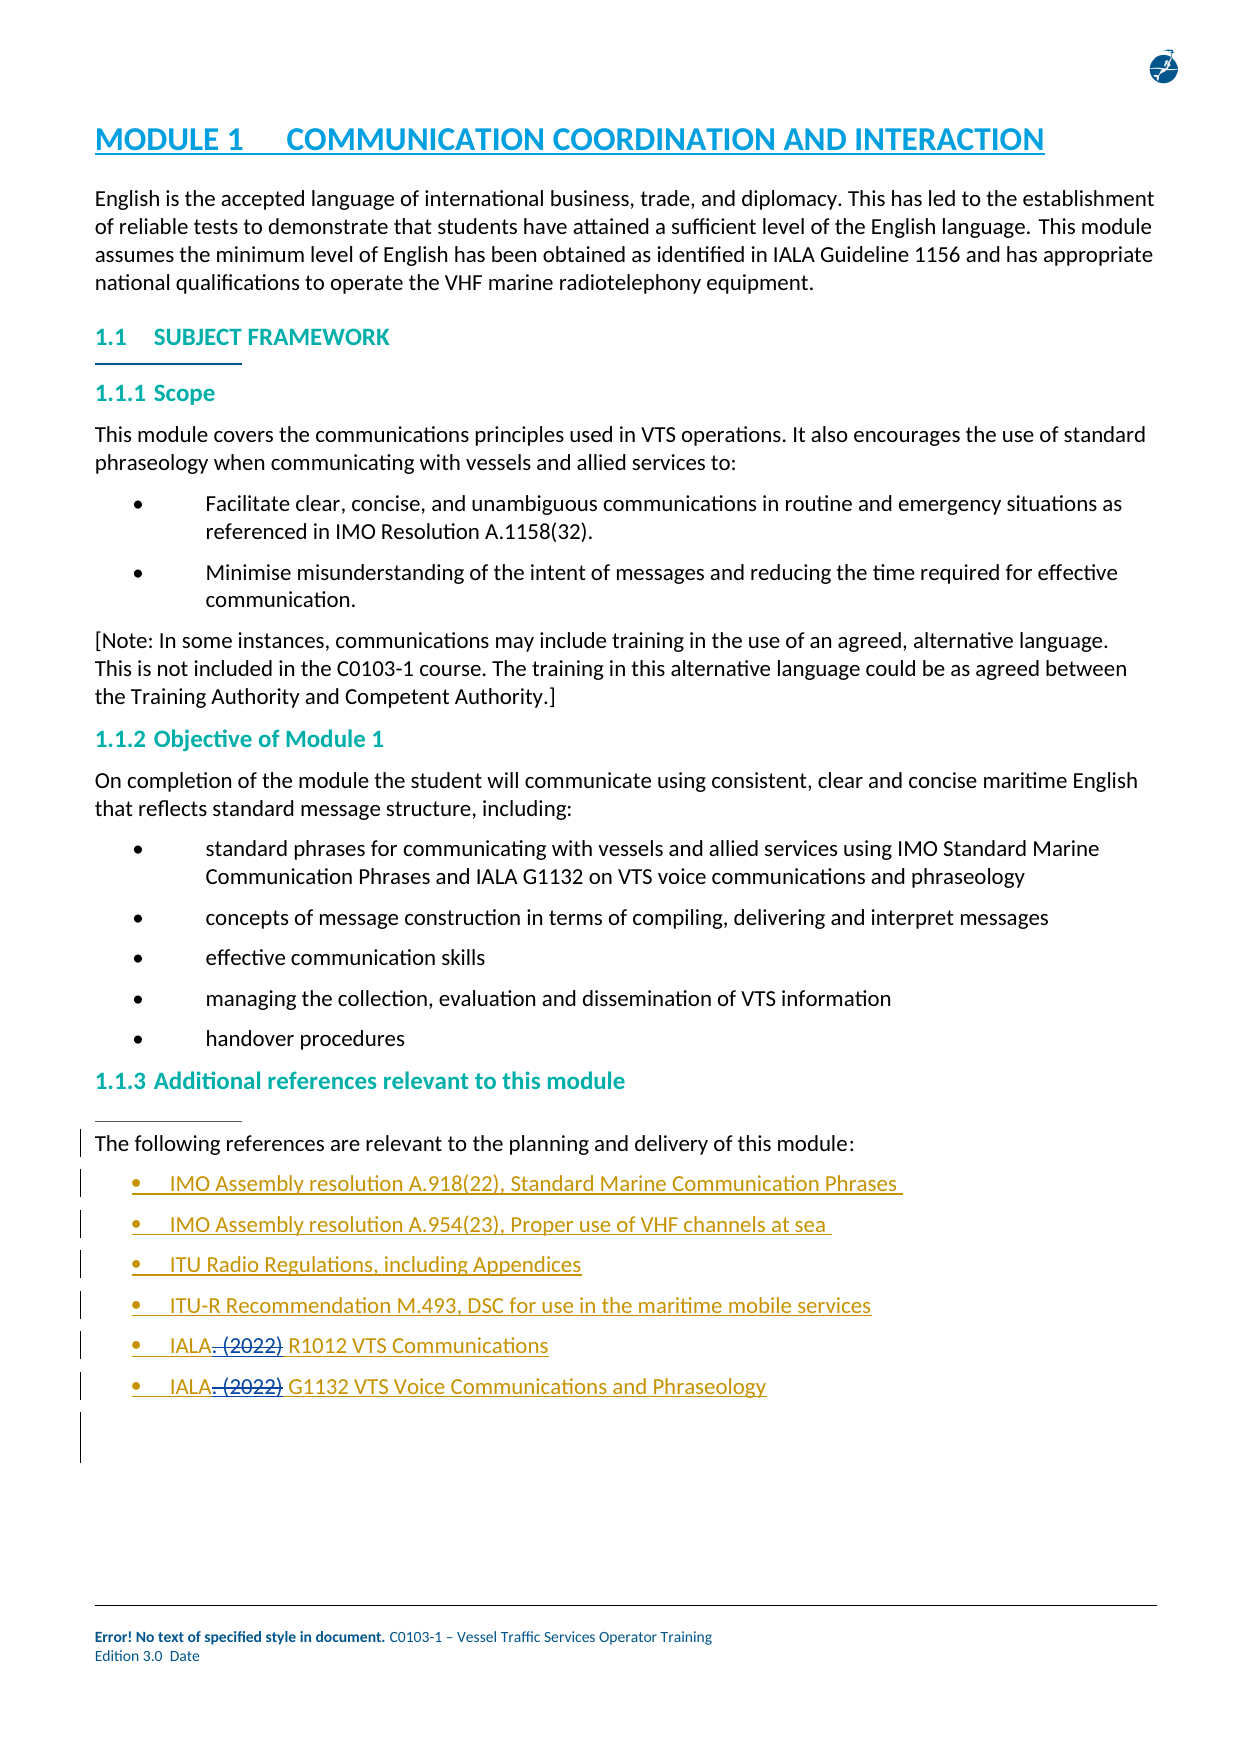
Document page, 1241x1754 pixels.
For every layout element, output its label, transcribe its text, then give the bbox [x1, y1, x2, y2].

picture [1118, 0, 1237, 118]
text This module covers the communications principles used in VTS operations. It also encourages the use of standard phraseology when communicating with vessels and allied services to: [94, 421, 1157, 477]
list Minimise misunderstanding of the intent of messages and reducing the time required for effective communication. [132, 558, 1157, 614]
subtitle Scope [94, 377, 1157, 408]
subtitle Objective of Module 1 [94, 723, 1157, 753]
subtitle SUBJECT FRAMEWORK [94, 321, 1157, 351]
text The following references are relevant to the planning and delivery of this module: [94, 1129, 1157, 1157]
list concepts of message construction in terms of compiling, delivering and interpret messages [132, 903, 1157, 931]
list Facilitate clear, concise, and unambiguous communications in routine and emergency situations as referenced in IMO Resolution A.1158(32). [132, 489, 1157, 545]
text [Note: In some instances, communications may include training in the use of an agreed, alternative language. This is not included in the C0103-1 course. The training in this alternative language could be as agreed between the Training Authority and Competent Authority.] [94, 626, 1157, 710]
text On completion of the module the student will communicate using consistent, clear and concise maritime English that reflects standard message structure, including: [94, 766, 1157, 822]
list managing the collection, evaluation and dissemination of VTS information [132, 984, 1157, 1012]
list standard phrases for communicating with vessels and allied services using IMO Standard Marine Communication Phrases and IALA G1132 on VTS voice communications and phraseology [132, 834, 1157, 890]
text English is the accepted language of international business, trade, and diplomacy. This has led to the establishment of reliable tests to demonstrate that students have attained a sufficient level of the English language. This module assumes the minimum level of English has been obtained as identified in IALA Guideline 1156 and has appropriate national qualifications to operate the VHF marine radiotelephony equipment. [94, 184, 1157, 296]
subtitle Additional references relevant to this module [94, 1065, 1157, 1095]
list handover procedures [132, 1024, 1157, 1052]
list effective communication skills [132, 943, 1157, 971]
text COMMUNICATION COORDINATION AND INTERACTION [94, 118, 1157, 159]
